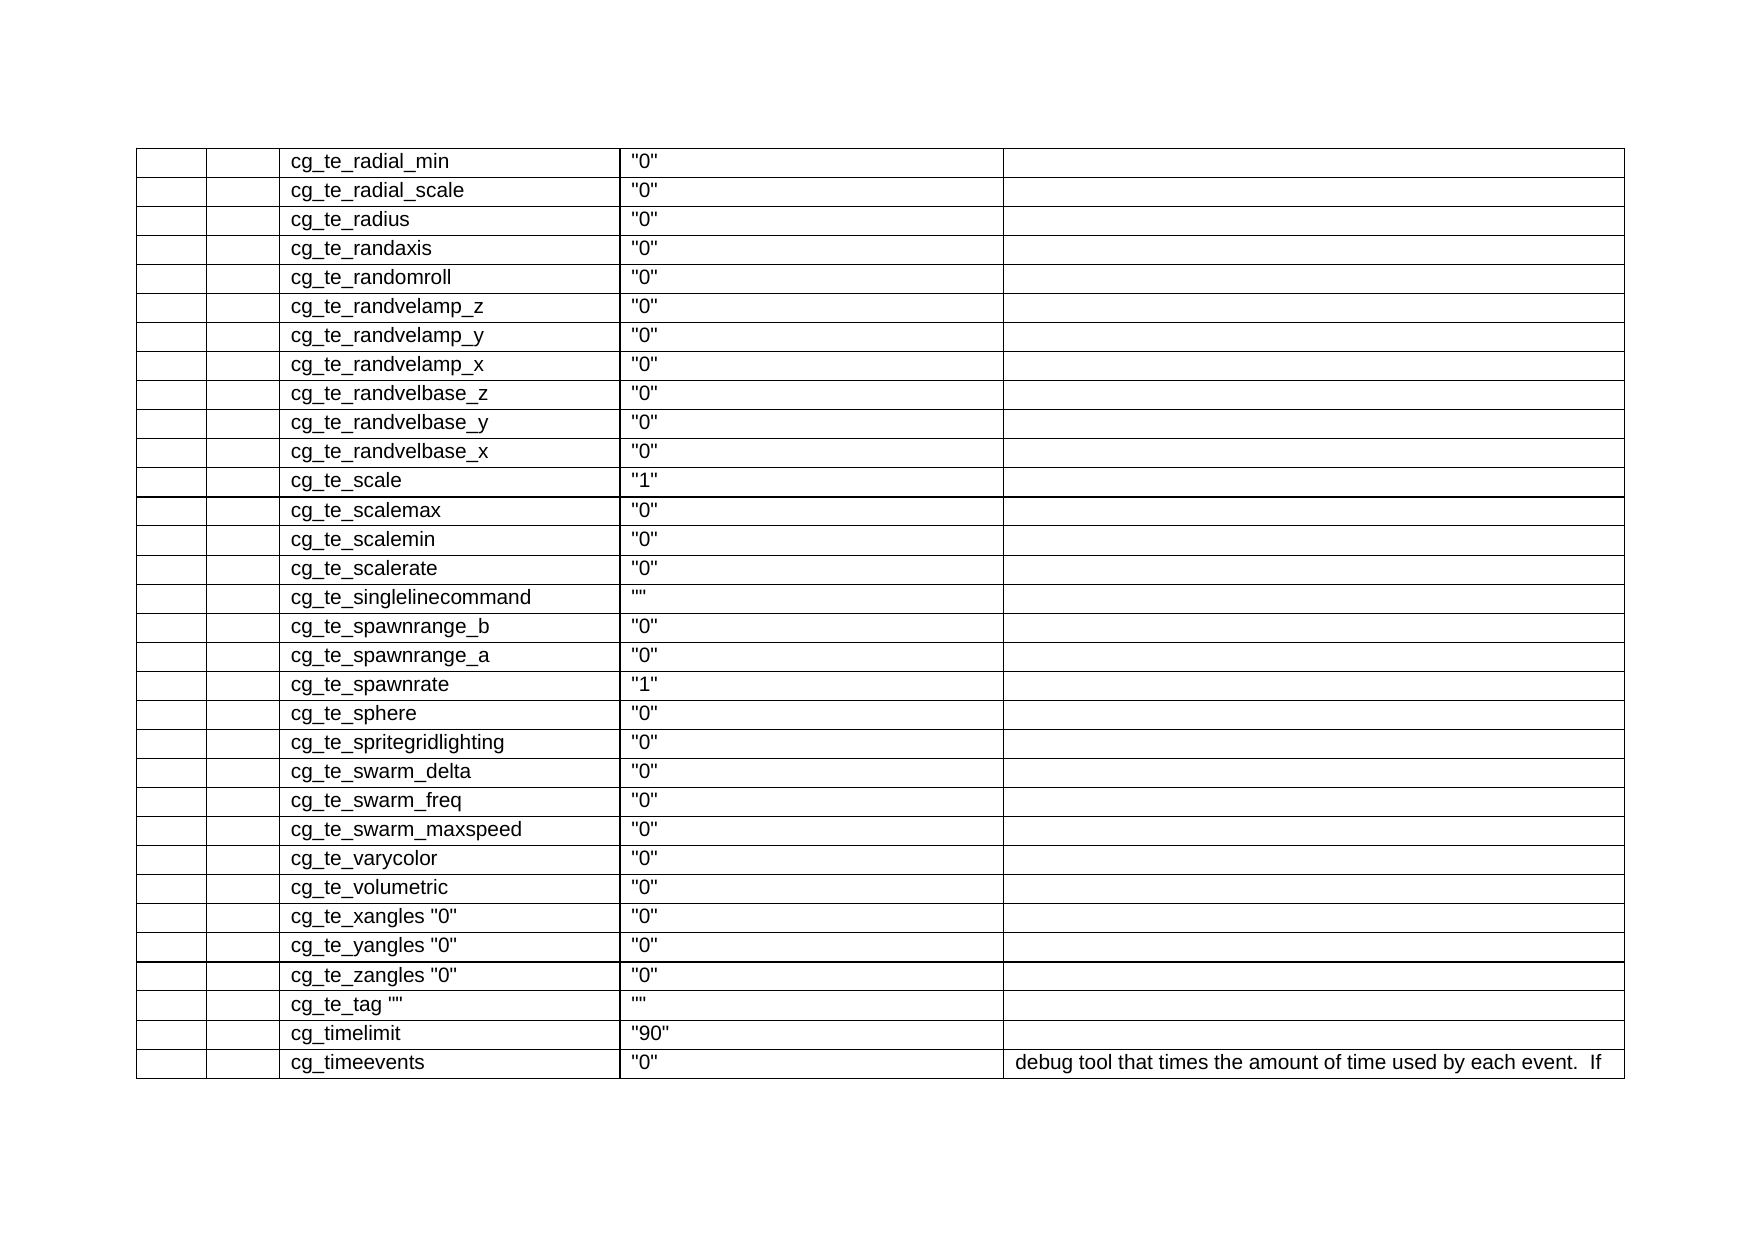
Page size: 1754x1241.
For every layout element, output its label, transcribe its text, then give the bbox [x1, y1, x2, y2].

table_cell [207, 381, 279, 409]
table_cell "0" [621, 294, 1003, 322]
table_cell "0" [621, 381, 1003, 409]
table_cell [1004, 178, 1624, 206]
table_cell [137, 410, 206, 438]
table_cell cg_te_spawnrange_a [280, 643, 619, 671]
table_cell [207, 701, 279, 729]
table_cell "0" [621, 643, 1003, 671]
table_cell "90" [621, 1021, 1003, 1048]
table_cell [1004, 963, 1624, 990]
table_cell "0" [621, 352, 1003, 380]
table_cell cg_te_tag "" [280, 991, 619, 1019]
table_cell [137, 585, 206, 613]
table_cell [137, 323, 206, 351]
table_cell "1" [621, 468, 1003, 496]
table_cell "0" [621, 701, 1003, 729]
table_cell [1004, 788, 1624, 816]
table_cell [1004, 643, 1624, 671]
table_cell cg_te_scalemax [280, 498, 619, 525]
table_cell [207, 759, 279, 787]
table_cell [137, 381, 206, 409]
table_cell [207, 236, 279, 264]
table_cell "0" [621, 149, 1003, 177]
table_cell cg_te_randvelbase_z [280, 381, 619, 409]
table_cell cg_te_randvelbase_x [280, 439, 619, 467]
table_cell cg_te_randvelamp_z [280, 294, 619, 322]
table_cell [137, 556, 206, 583]
table_cell [137, 1050, 206, 1078]
table_cell [1004, 352, 1624, 380]
table_cell "0" [621, 730, 1003, 758]
table_cell [137, 468, 206, 496]
table_cell "0" [621, 875, 1003, 903]
table_cell "0" [621, 207, 1003, 235]
table_cell cg_te_scale [280, 468, 619, 496]
table_cell [1004, 556, 1624, 583]
table_cell [1004, 701, 1624, 729]
table_cell [207, 846, 279, 874]
table_cell "0" [621, 265, 1003, 293]
table_cell cg_te_xangles "0" [280, 904, 619, 932]
table_cell cg_te_randvelamp_x [280, 352, 619, 380]
table_cell [137, 352, 206, 380]
table_cell cg_timelimit [280, 1021, 619, 1048]
table_cell [207, 1021, 279, 1048]
table_cell [1004, 410, 1624, 438]
table_cell cg_te_volumetric [280, 875, 619, 903]
table_cell [207, 875, 279, 903]
table_cell [137, 265, 206, 293]
table_cell [137, 178, 206, 206]
table_cell [1004, 439, 1624, 467]
table_cell [207, 498, 279, 525]
table_cell [137, 875, 206, 903]
table_cell "0" [621, 846, 1003, 874]
table_cell cg_te_yangles "0" [280, 933, 619, 961]
table_cell [137, 643, 206, 671]
table_cell [207, 933, 279, 961]
table_cell [137, 759, 206, 787]
table_cell [1004, 817, 1624, 845]
table_cell [1004, 846, 1624, 874]
table_cell "0" [621, 817, 1003, 845]
table_cell [137, 614, 206, 642]
table_cell [207, 672, 279, 700]
table_cell [207, 614, 279, 642]
table_cell [1004, 265, 1624, 293]
table_cell [137, 236, 206, 264]
table_cell cg_te_zangles "0" [280, 963, 619, 990]
table_cell cg_te_randvelamp_y [280, 323, 619, 351]
table_cell [207, 178, 279, 206]
table_cell cg_te_radial_scale [280, 178, 619, 206]
table_cell [1004, 759, 1624, 787]
table_cell "1" [621, 672, 1003, 700]
table_cell [137, 904, 206, 932]
table_cell [1004, 294, 1624, 322]
table_cell [137, 963, 206, 990]
table_cell [137, 933, 206, 961]
table_cell "0" [621, 1050, 1003, 1078]
table_cell [137, 701, 206, 729]
table_cell cg_te_radius [280, 207, 619, 235]
table_cell cg_te_spritegridlighting [280, 730, 619, 758]
table_cell [137, 788, 206, 816]
table_cell [1004, 730, 1624, 758]
table_cell [207, 352, 279, 380]
table_cell "0" [621, 439, 1003, 467]
table_cell "0" [621, 556, 1003, 583]
table_cell [207, 904, 279, 932]
table_cell [137, 1021, 206, 1048]
table_cell cg_te_sphere [280, 701, 619, 729]
table_cell [1004, 875, 1624, 903]
table_cell "0" [621, 410, 1003, 438]
table_cell cg_te_swarm_freq [280, 788, 619, 816]
table_cell cg_te_swarm_maxspeed [280, 817, 619, 845]
table_cell "0" [621, 323, 1003, 351]
table_cell cg_te_randvelbase_y [280, 410, 619, 438]
table_cell "0" [621, 788, 1003, 816]
table_cell [1004, 904, 1624, 932]
table_cell cg_te_varycolor [280, 846, 619, 874]
table_cell "" [621, 585, 1003, 613]
table_cell [1004, 207, 1624, 235]
table_cell [207, 526, 279, 554]
table_cell "0" [621, 904, 1003, 932]
table_cell [207, 323, 279, 351]
table_cell "0" [621, 963, 1003, 990]
table_cell [207, 149, 279, 177]
table_cell [1004, 991, 1624, 1019]
table_cell [137, 672, 206, 700]
table_cell [207, 585, 279, 613]
table_cell "0" [621, 759, 1003, 787]
table_cell [137, 846, 206, 874]
table_cell [207, 410, 279, 438]
table_cell [207, 788, 279, 816]
table_cell cg_te_randomroll [280, 265, 619, 293]
table_cell [1004, 585, 1624, 613]
table_cell [1004, 614, 1624, 642]
table_cell [1004, 1021, 1624, 1048]
table_cell "" [621, 991, 1003, 1019]
table_cell "0" [621, 526, 1003, 554]
table_cell [137, 207, 206, 235]
table_cell [137, 991, 206, 1019]
table_cell [207, 1050, 279, 1078]
table_cell "0" [621, 178, 1003, 206]
table_cell [207, 556, 279, 583]
table_cell [1004, 933, 1624, 961]
table_cell [207, 439, 279, 467]
table_cell "0" [621, 614, 1003, 642]
table_cell cg_te_singlelinecommand [280, 585, 619, 613]
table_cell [1004, 1050, 1624, 1078]
table_cell [137, 730, 206, 758]
table_cell [137, 294, 206, 322]
table_cell [137, 439, 206, 467]
table_cell "0" [621, 498, 1003, 525]
table_cell "0" [621, 933, 1003, 961]
table_cell [137, 817, 206, 845]
table_cell cg_te_scalerate [280, 556, 619, 583]
table_cell [207, 730, 279, 758]
table_cell [207, 294, 279, 322]
table_cell cg_te_spawnrange_b [280, 614, 619, 642]
table_cell cg_te_radial_min [280, 149, 619, 177]
table_cell cg_te_randaxis [280, 236, 619, 264]
table_cell [207, 963, 279, 990]
table_cell [207, 643, 279, 671]
table_cell cg_te_swarm_delta [280, 759, 619, 787]
table_cell [1004, 526, 1624, 554]
table_cell [1004, 381, 1624, 409]
table_cell cg_te_scalemin [280, 526, 619, 554]
table_cell [1004, 468, 1624, 496]
table_cell [1004, 236, 1624, 264]
table_cell [1004, 498, 1624, 525]
table_cell [137, 498, 206, 525]
table_cell [1004, 149, 1624, 177]
table_cell [1004, 323, 1624, 351]
table_cell [207, 265, 279, 293]
table_cell [207, 207, 279, 235]
table_cell [207, 817, 279, 845]
table_cell cg_timeevents [280, 1050, 619, 1078]
table_cell [207, 468, 279, 496]
table_cell cg_te_spawnrate [280, 672, 619, 700]
table_cell [137, 149, 206, 177]
table_cell [137, 526, 206, 554]
table_cell "0" [621, 236, 1003, 264]
table_cell [1004, 672, 1624, 700]
table_cell [207, 991, 279, 1019]
